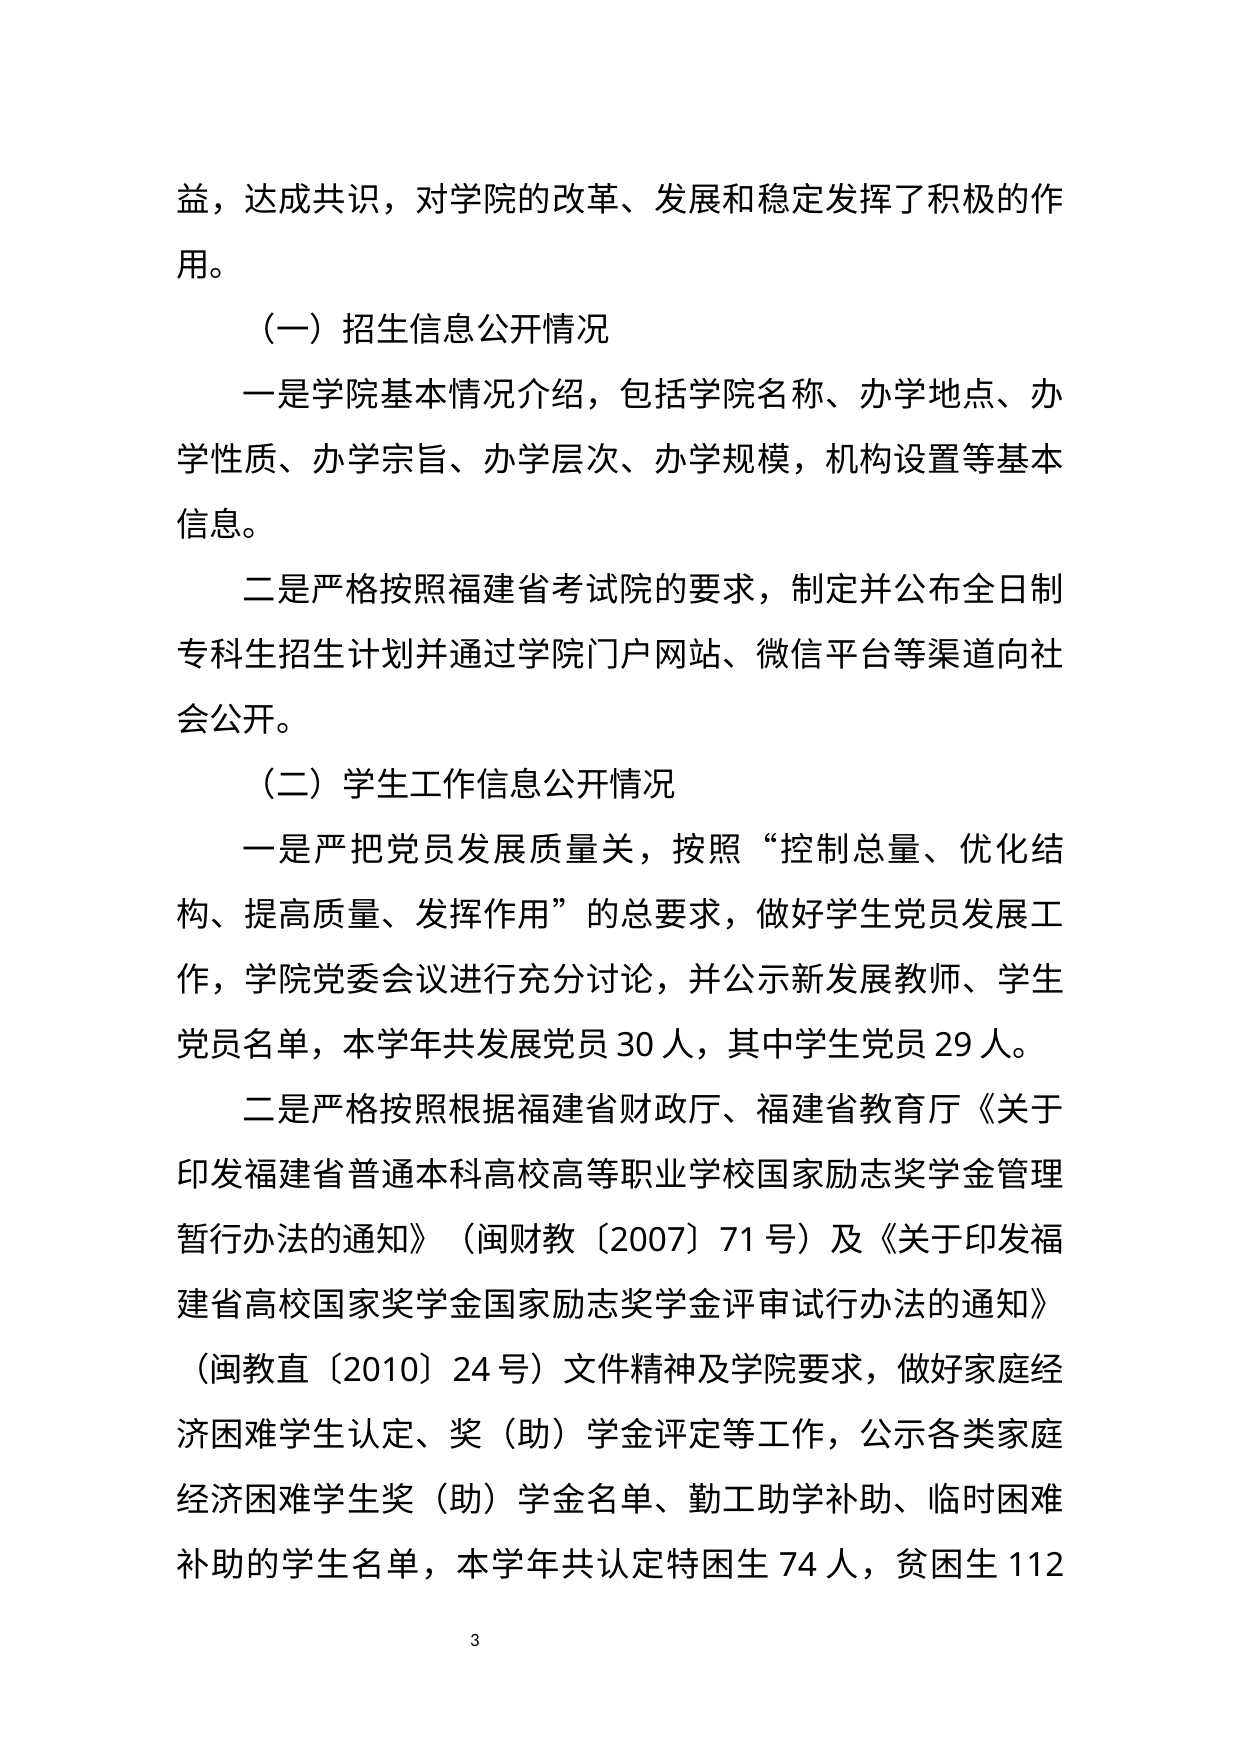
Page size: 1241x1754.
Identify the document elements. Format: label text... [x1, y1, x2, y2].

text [176, 1075, 1064, 1595]
text 一是严把党员发展质量关，按照“控制总量、优化结构、提高质量、发挥作用”的总要求，做好学生党员发展工作，学院党委会议进行充分讨论，并公示新发展教师、学生党员名单，本学年共发展党员30人，其中学生党员29人。 [176, 815, 1064, 1075]
text 一是学院基本情况介绍，包括学院名称、办学地点、办学性质、办学宗旨、办学层次、办学规模，机构设置等基本信息。 [176, 360, 1064, 555]
text 二是严格按照福建省考试院的要求，制定并公布全日制专科生招生计划并通过学院门户网站、微信平台等渠道向社会公开。 [176, 555, 1064, 750]
text （一）招生信息公开情况 [176, 295, 1064, 360]
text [176, 165, 1064, 295]
text （二）学生工作信息公开情况 [176, 750, 1064, 815]
